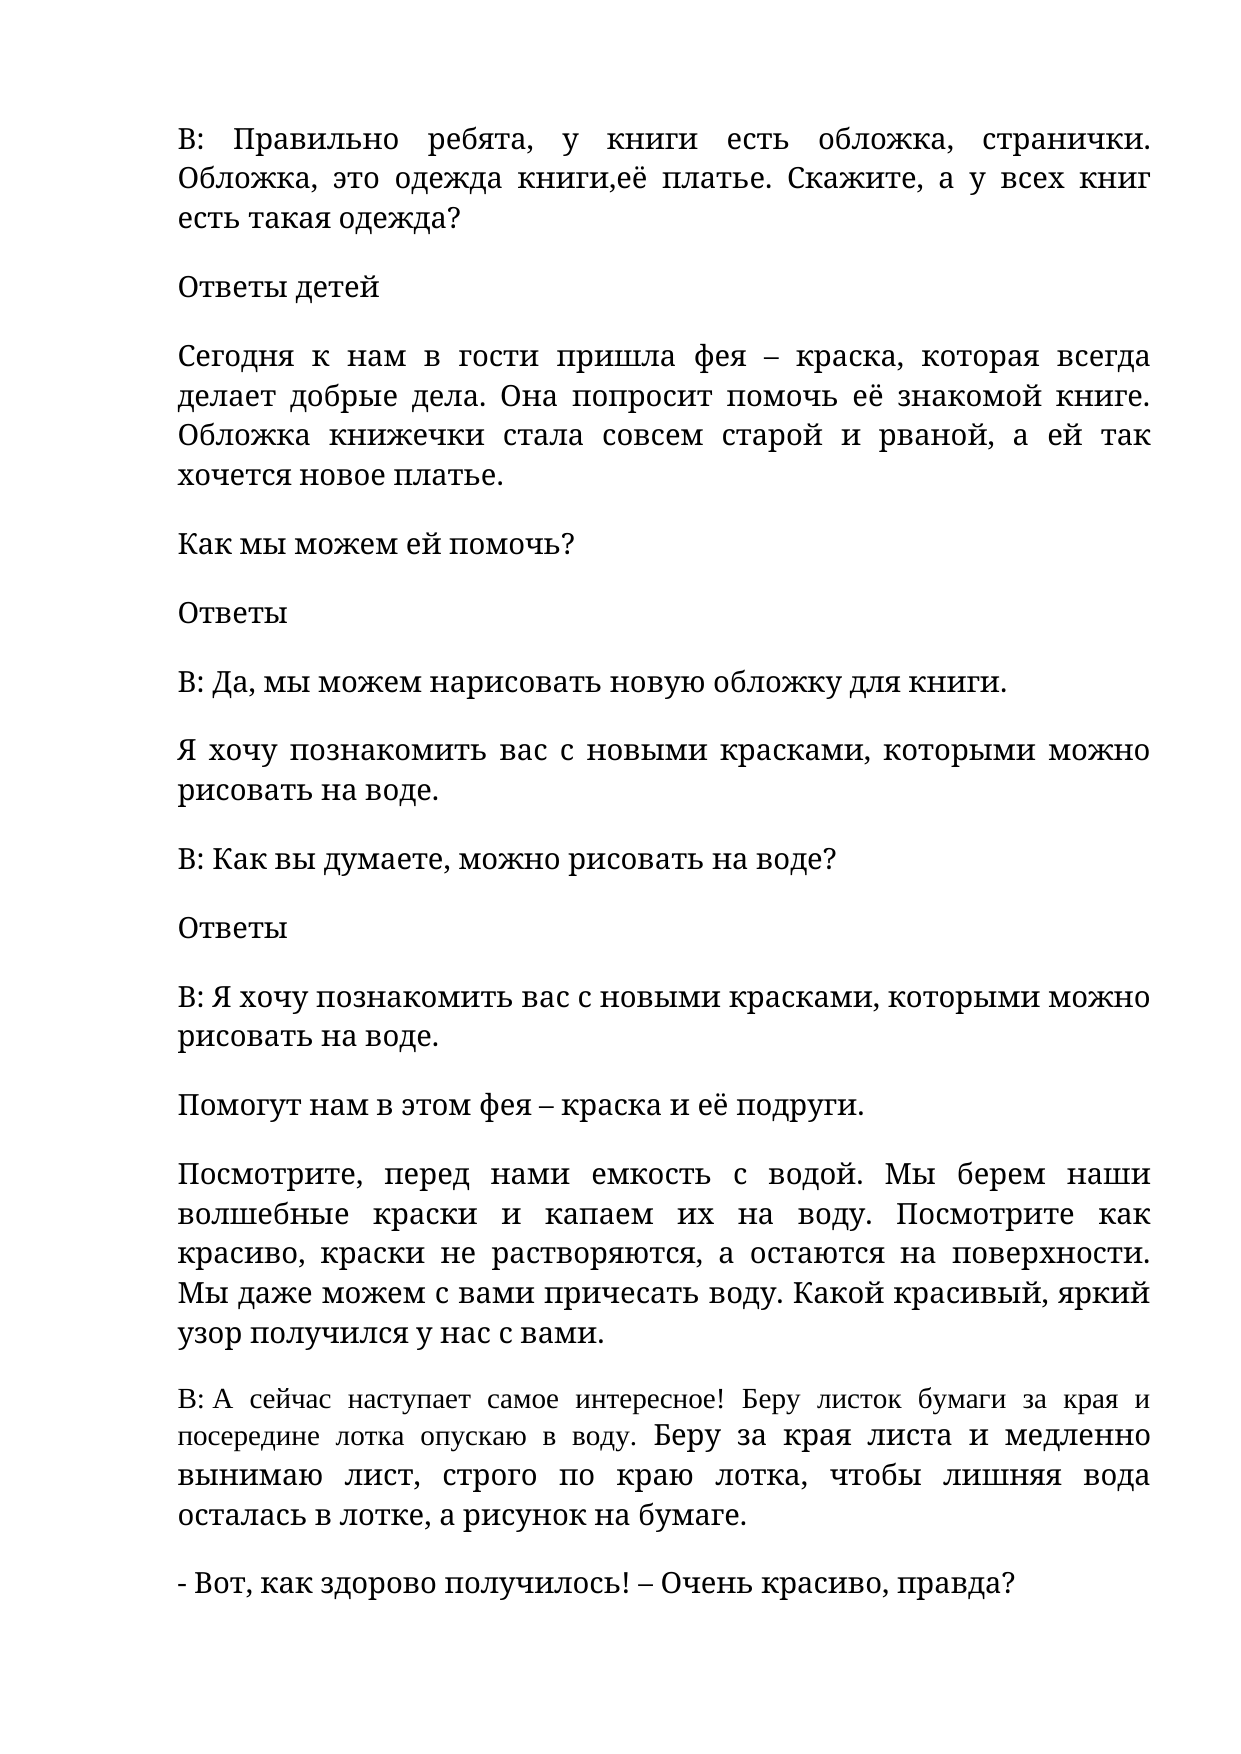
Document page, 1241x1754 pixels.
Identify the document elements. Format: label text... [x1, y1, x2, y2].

text Как мы можем ей помочь? [177, 523, 1152, 563]
text Ответы [177, 907, 1152, 947]
text Помогут нам в этом фея – краска и её подруги. [177, 1084, 1152, 1124]
text Сегодня к нам в гости пришла фея – краска, которая всегда делает добрые дела. Она попросит помочь её знакомой книге. Обложка книжечки стала совсем старой и рваной, а ей так хочется новое платье. [177, 335, 1152, 494]
text В: Правильно ребята, у книги есть обложка, странички. Обложка, это одежда книги,её платье. Скажите, а у всех книг есть такая одежда? [177, 118, 1152, 237]
text В: Да, мы можем нарисовать новую обложку для книги. [177, 661, 1152, 701]
text Я хочу познакомить вас с новыми красками, которыми можно рисовать на воде. [177, 730, 1152, 809]
text В: А сейчас наступает самое интересное! Беру листок бумаги за края и посередине лотка опускаю в воду. Беру за края листа и медленно вынимаю лист, строго по краю лотка, чтобы лишняя вода осталась в лотке, а рисунок на бумаге. [177, 1414, 1152, 1533]
text Ответы детей [177, 266, 1152, 306]
text Ответы [177, 592, 1152, 632]
text Посмотрите, перед нами емкость с водой. Мы берем наши волшебные краски и капаем их на воду. Посмотрите как красиво, краски не растворяются, а остаются на поверхности. Мы даже можем с вами причесать воду. Какой красивый, яркий узор получился у нас с вами. [177, 1153, 1152, 1352]
text - Вот, как здорово получилось! – Очень красиво, правда? [177, 1563, 1152, 1602]
text В: Я хочу познакомить вас с новыми красками, которыми можно рисовать на воде. [177, 976, 1152, 1055]
text В: Как вы думаете, можно рисовать на воде? [177, 838, 1152, 878]
